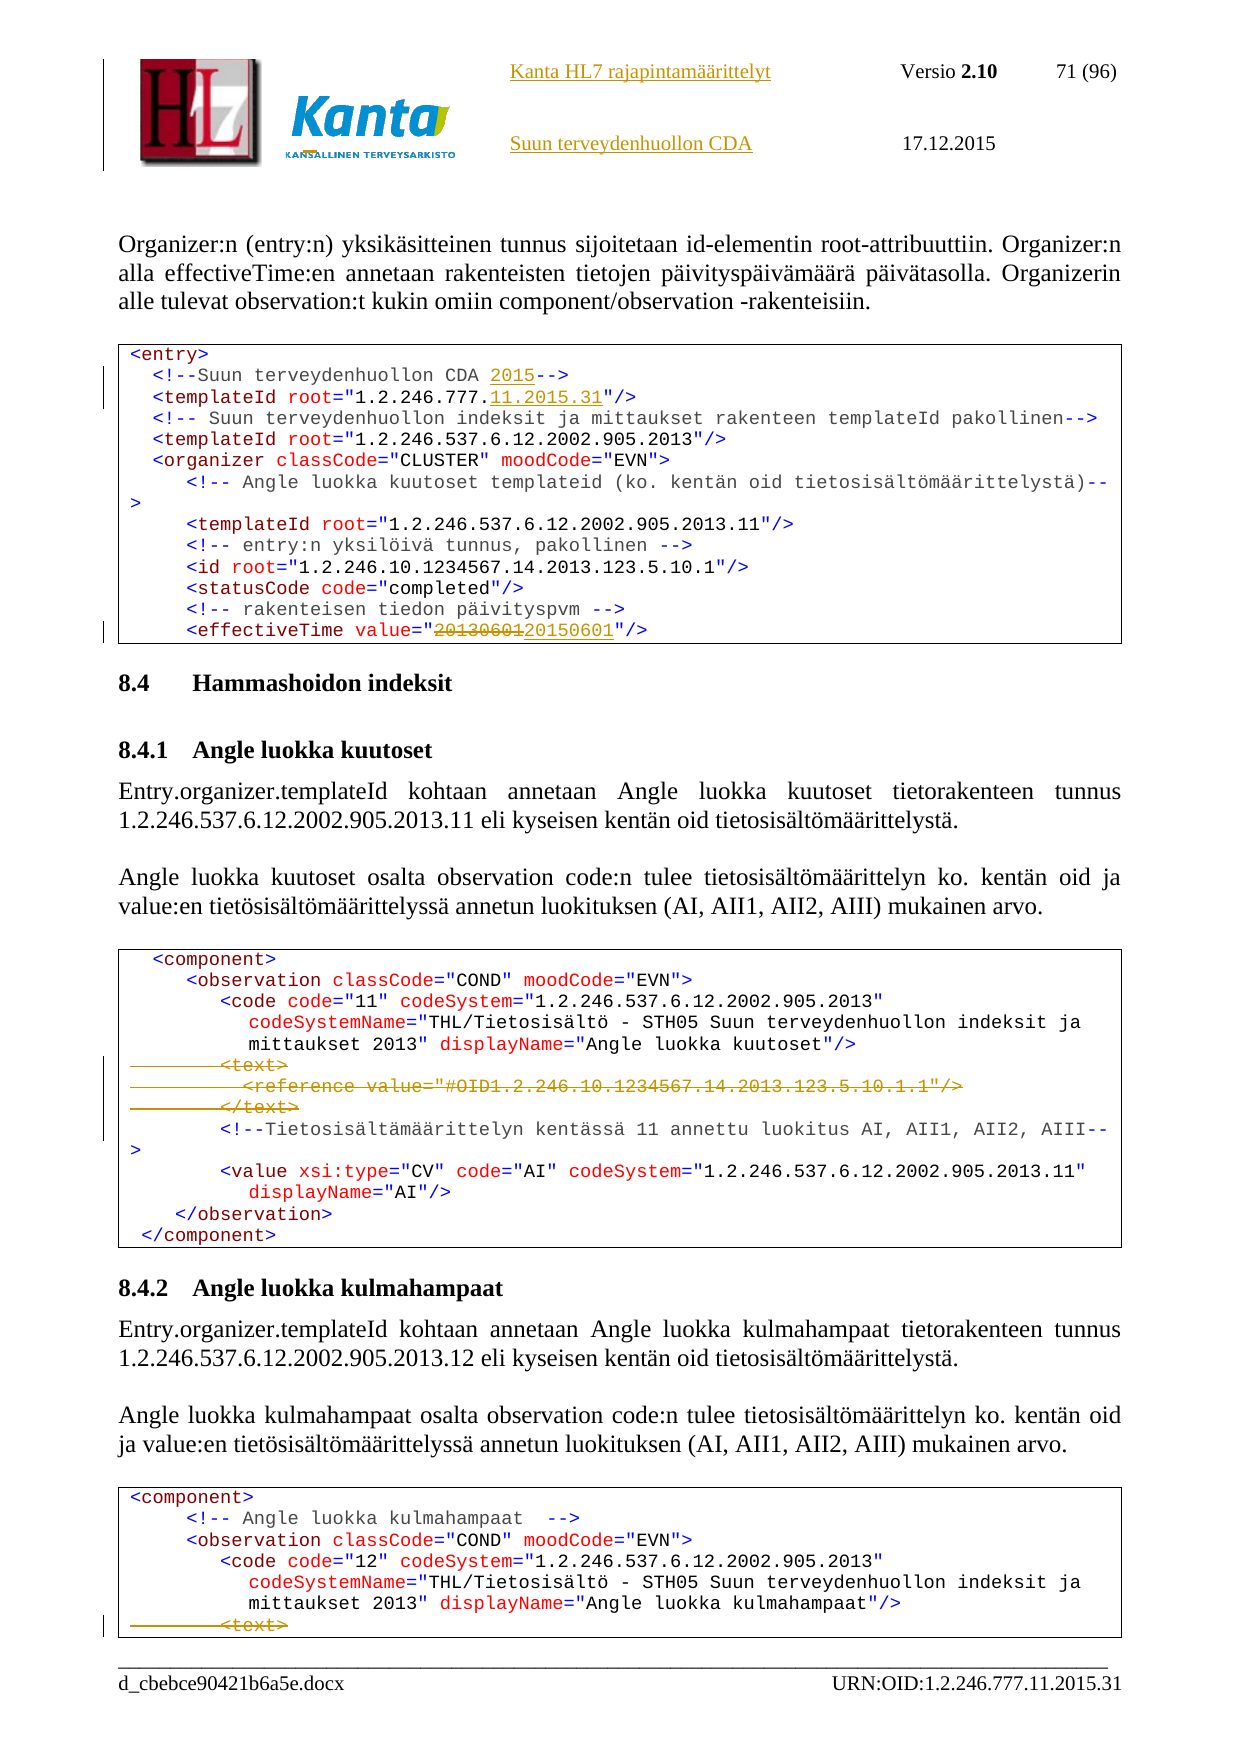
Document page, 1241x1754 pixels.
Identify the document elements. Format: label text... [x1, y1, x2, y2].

text Angle luokka kuutoset osalta observation code:n tulee tietosisältömäärittelyn ko. kentän oid ja value:en tietösisältömäärittelyssä annetun luokituksen (AI, AII1, AII2, AIII) mukainen arvo. [118, 862, 1122, 920]
table_header <component> <observation classCode="COND" moodCode="EVN"> <code code="11" codeSystem="1.2.246.537.6.12.2002.905.2013" codeSystemName="THL/Tietosisältö - STH05 Suun terveydenhuollon indeksit ja mittaukset 2013" displayName="Angle luokka kuutoset"/> <!--Tietosisältämäärittelyn kentässä 11 annettu luokitus AI, AII1, AII2, AIII--> <value xsi:type="CV" code="AI" codeSystem="1.2.246.537.6.12.2002.905.2013.11" displayName="AI"/> </observation> </component> [119, 950, 1121, 1247]
picture [306, 96, 318, 110]
table_header <entry> <!--Suun terveydenhuollon CDA --> <templateId root="1.2.246.777."/> <!-- Suun terveydenhuollon indeksit ja mittaukset rakenteen templateId pakollinen--> <templateId root="1.2.246.537.6.12.2002.905.2013"/> <organizer classCode="CLUSTER" moodCode="EVN"> <!-- Angle luokka kuutoset templateid (ko. kentän oid tietosisältömäärittelystä)--> <templateId root="1.2.246.537.6.12.2002.905.2013.11"/> <!-- entry:n yksilöivä tunnus, pakollinen --> <id root="1.2.246.10.1234567.14.2013.123.5.10.1"/> <statusCode code="completed"/> <!-- rakenteisen tiedon päivityspvm --> <effectiveTime value=""/> [119, 345, 1121, 642]
subtitle Angle luokka kuutoset [118, 735, 1122, 763]
text Organizer:n (entry:n) yksikäsitteinen tunnus sijoitetaan id-elementin root-attribuuttiin. Organizer:n alla effectiveTime:en annetaan rakenteisten tietojen päivityspäivämäärä päivätasolla. Organizerin alle tulevat observation:t kukin omiin component/observation -rakenteisiin. [118, 229, 1122, 315]
text Angle luokka kulmahampaat osalta observation code:n tulee tietosisältömäärittelyn ko. kentän oid ja value:en tietösisältömäärittelyssä annetun luokituksen (AI, AII1, AII2, AIII) mukainen arvo. [118, 1401, 1122, 1458]
subtitle Angle luokka kulmahampaat [118, 1273, 1122, 1302]
picture [140, 59, 263, 167]
subtitle Hammashoidon indeksit [118, 668, 1122, 697]
text Entry.organizer.templateId kohtaan annetaan Angle luokka kulmahampaat tietorakenteen tunnus 1.2.246.537.6.12.2002.905.2013.12 eli kyseisen kentän oid tietosisältömäärittelystä. [118, 1314, 1122, 1372]
text Entry.organizer.templateId kohtaan annetaan Angle luokka kuutoset tietorakenteen tunnus 1.2.246.537.6.12.2002.905.2013.11 eli kyseisen kentän oid tietosisältömäärittelystä. [118, 776, 1122, 833]
picture [285, 96, 455, 158]
